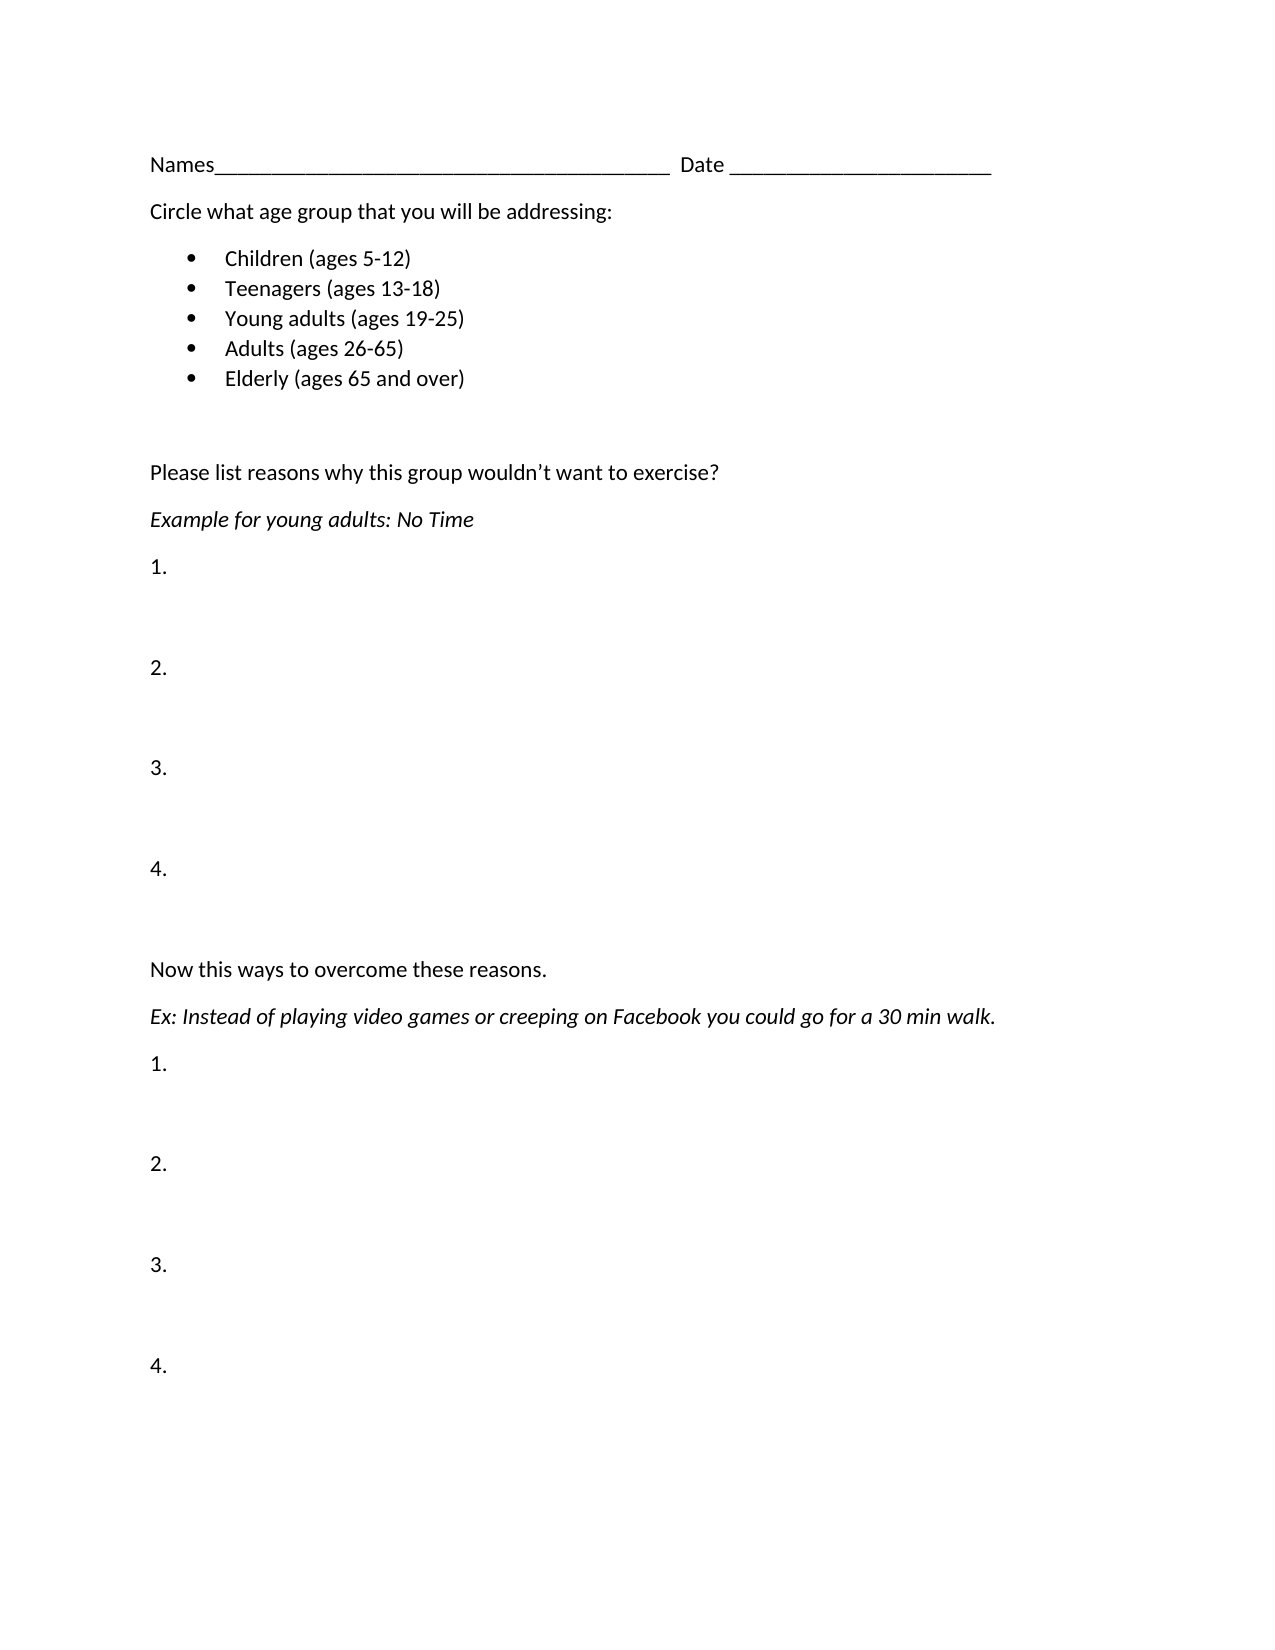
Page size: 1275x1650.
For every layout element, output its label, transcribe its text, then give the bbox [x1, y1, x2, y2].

list Elderly (ages 65 and over) [187, 364, 1125, 393]
text 1. [150, 552, 1125, 580]
list Adults (ages 26-65) [187, 334, 1125, 362]
text 2. [150, 1149, 1125, 1177]
list Children (ages 5-12) [187, 244, 1125, 272]
text 4. [150, 854, 1125, 882]
text Please list reasons why this group wouldn’t want to exercise? [150, 458, 1125, 486]
text Ex: Instead of playing video games or creeping on Facebook you could go for a 30 min walk. [150, 1002, 1125, 1030]
text Circle what age group that you will be addressing: [150, 197, 1125, 225]
text 4. [150, 1351, 1125, 1379]
text 1. [150, 1049, 1125, 1077]
list Young adults (ages 19-25) [187, 304, 1125, 332]
text Example for young adults: No Time [150, 505, 1125, 533]
text 2. [150, 653, 1125, 681]
text Now this ways to overcome these reasons. [150, 955, 1125, 983]
text 3. [150, 753, 1125, 782]
text Names________________________________________ Date _______________________ [150, 150, 1125, 178]
list Teenagers (ages 13-18) [187, 274, 1125, 302]
text 3. [150, 1250, 1125, 1278]
